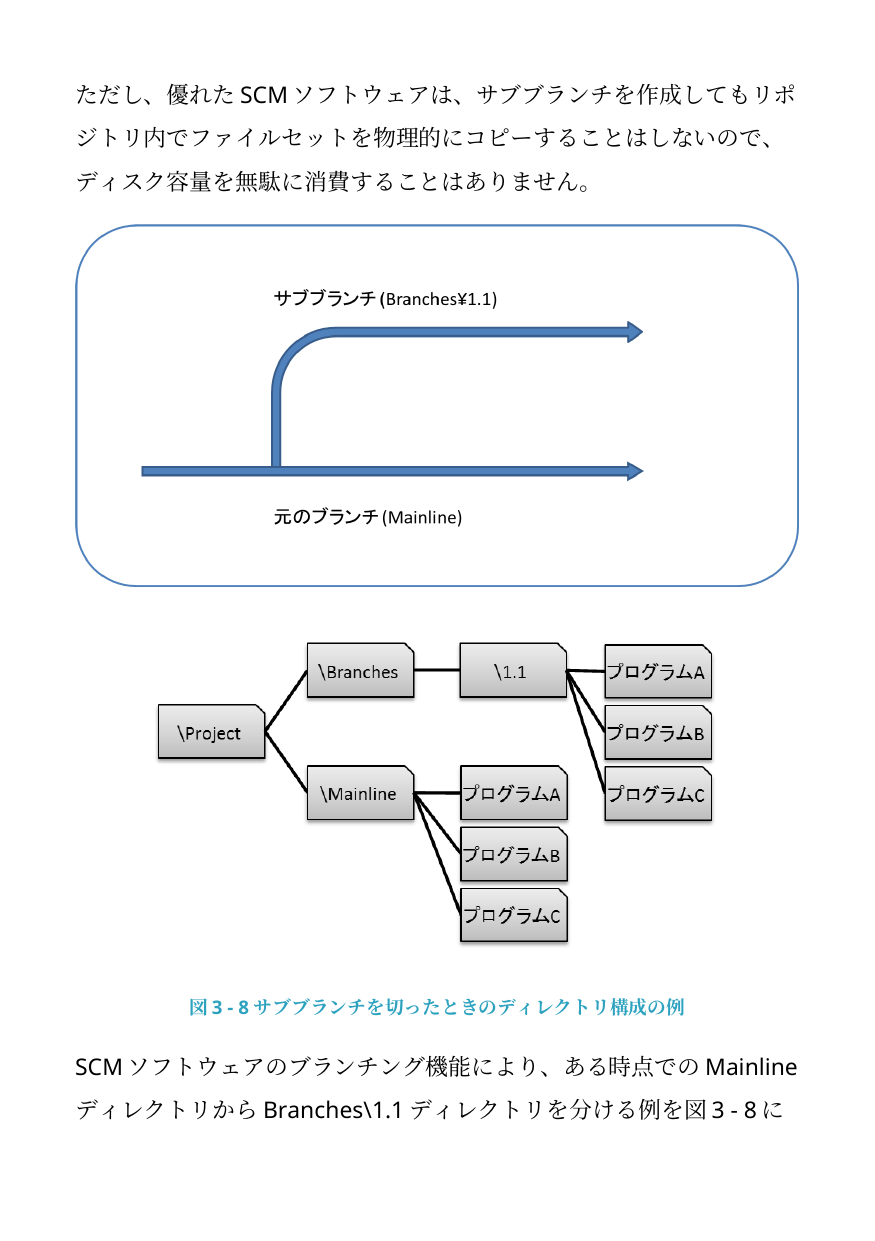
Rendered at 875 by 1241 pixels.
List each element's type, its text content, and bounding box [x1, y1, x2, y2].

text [75, 1046, 799, 1127]
picture [152, 625, 722, 961]
text ただし、優れたSCMソフトウェアは、サブブランチを作成してもリポジトリ内でファイルセットを物理的にコピーすることはしないので、ディスク容量を無駄に消費することはありません。 [75, 75, 799, 199]
picture [75, 224, 799, 587]
